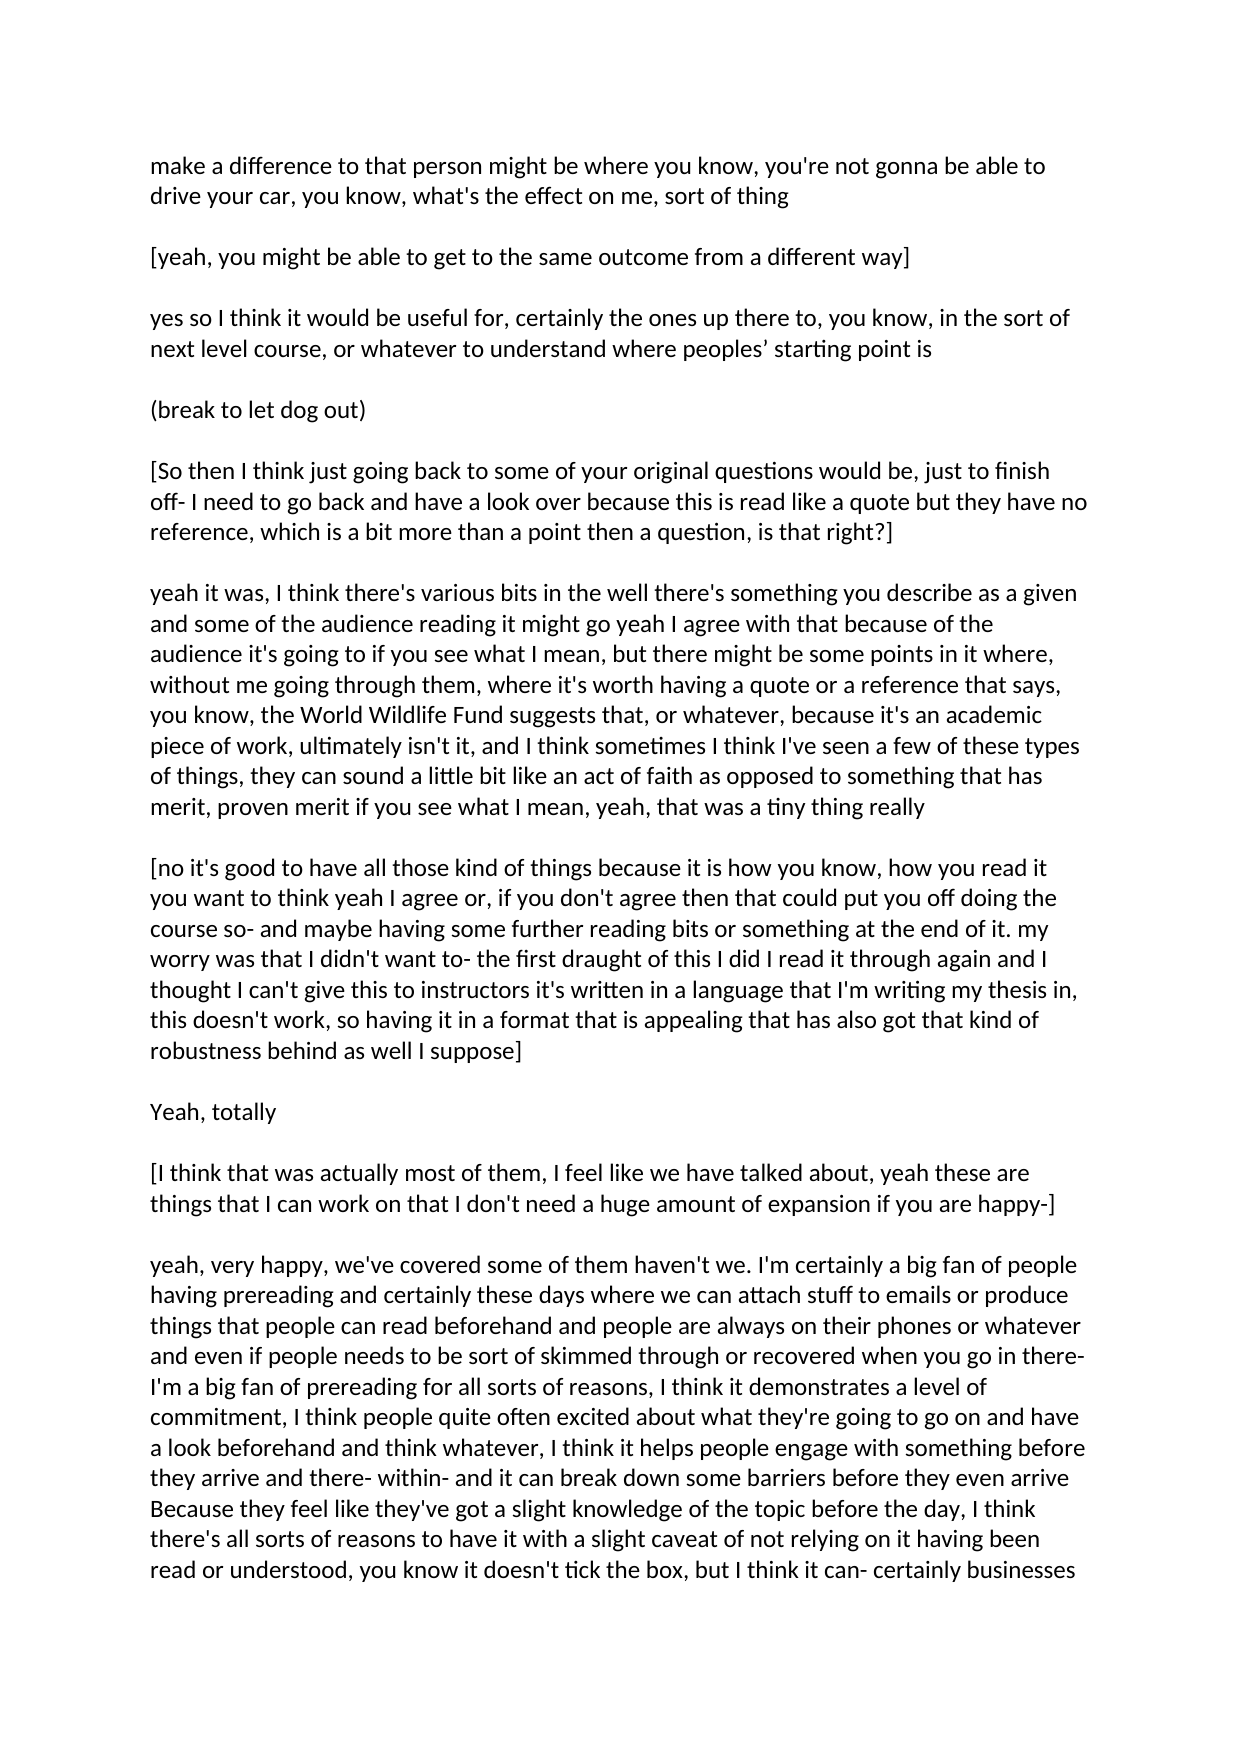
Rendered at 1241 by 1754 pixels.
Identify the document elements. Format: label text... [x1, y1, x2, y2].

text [150, 150, 1090, 211]
text [I think that was actually most of them, I feel like we have talked about, yeah these are things that I can work on that I don't need a huge amount of expansion if you are happy-] [150, 1157, 1090, 1218]
text yes so I think it would be useful for, certainly the ones up there to, you know, in the sort of next level course, or whatever to understand where peoples’ starting point is [150, 303, 1090, 364]
text [So then I think just going back to some of your original questions would be, just to finish off- I need to go back and have a look over because this is read like a quote but they have no reference, which is a bit more than a point then a question, is that right?] [150, 455, 1090, 547]
text [yeah, you might be able to get to the same outcome from a different way] [150, 242, 1090, 272]
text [150, 1249, 1090, 1584]
text yeah it was, I think there's various bits in the well there's something you describe as a given and some of the audience reading it might go yeah I agree with that because of the audience it's going to if you see what I mean, but there might be some points in it where, without me going through them, where it's worth having a quote or a reference that says, you know, the World Wildlife Fund suggests that, or whatever, because it's an academic piece of work, ultimately isn't it, and I think sometimes I think I've seen a few of these types of things, they can sound a little bit like an act of faith as opposed to something that has merit, proven merit if you see what I mean, yeah, that was a tiny thing really [150, 577, 1090, 821]
text Yeah, totally [150, 1096, 1090, 1127]
text [no it's good to have all those kind of things because it is how you know, how you read it you want to think yeah I agree or, if you don't agree then that could put you off doing the course so- and maybe having some further reading bits or something at the end of it. my worry was that I didn't want to- the first draught of this I did I read it through again and I thought I can't give this to instructors it's written in a language that I'm writing my thesis in, this doesn't work, so having it in a format that is appealing that has also got that kind of robustness behind as well I suppose] [150, 852, 1090, 1066]
text (break to let dog out) [150, 394, 1090, 425]
